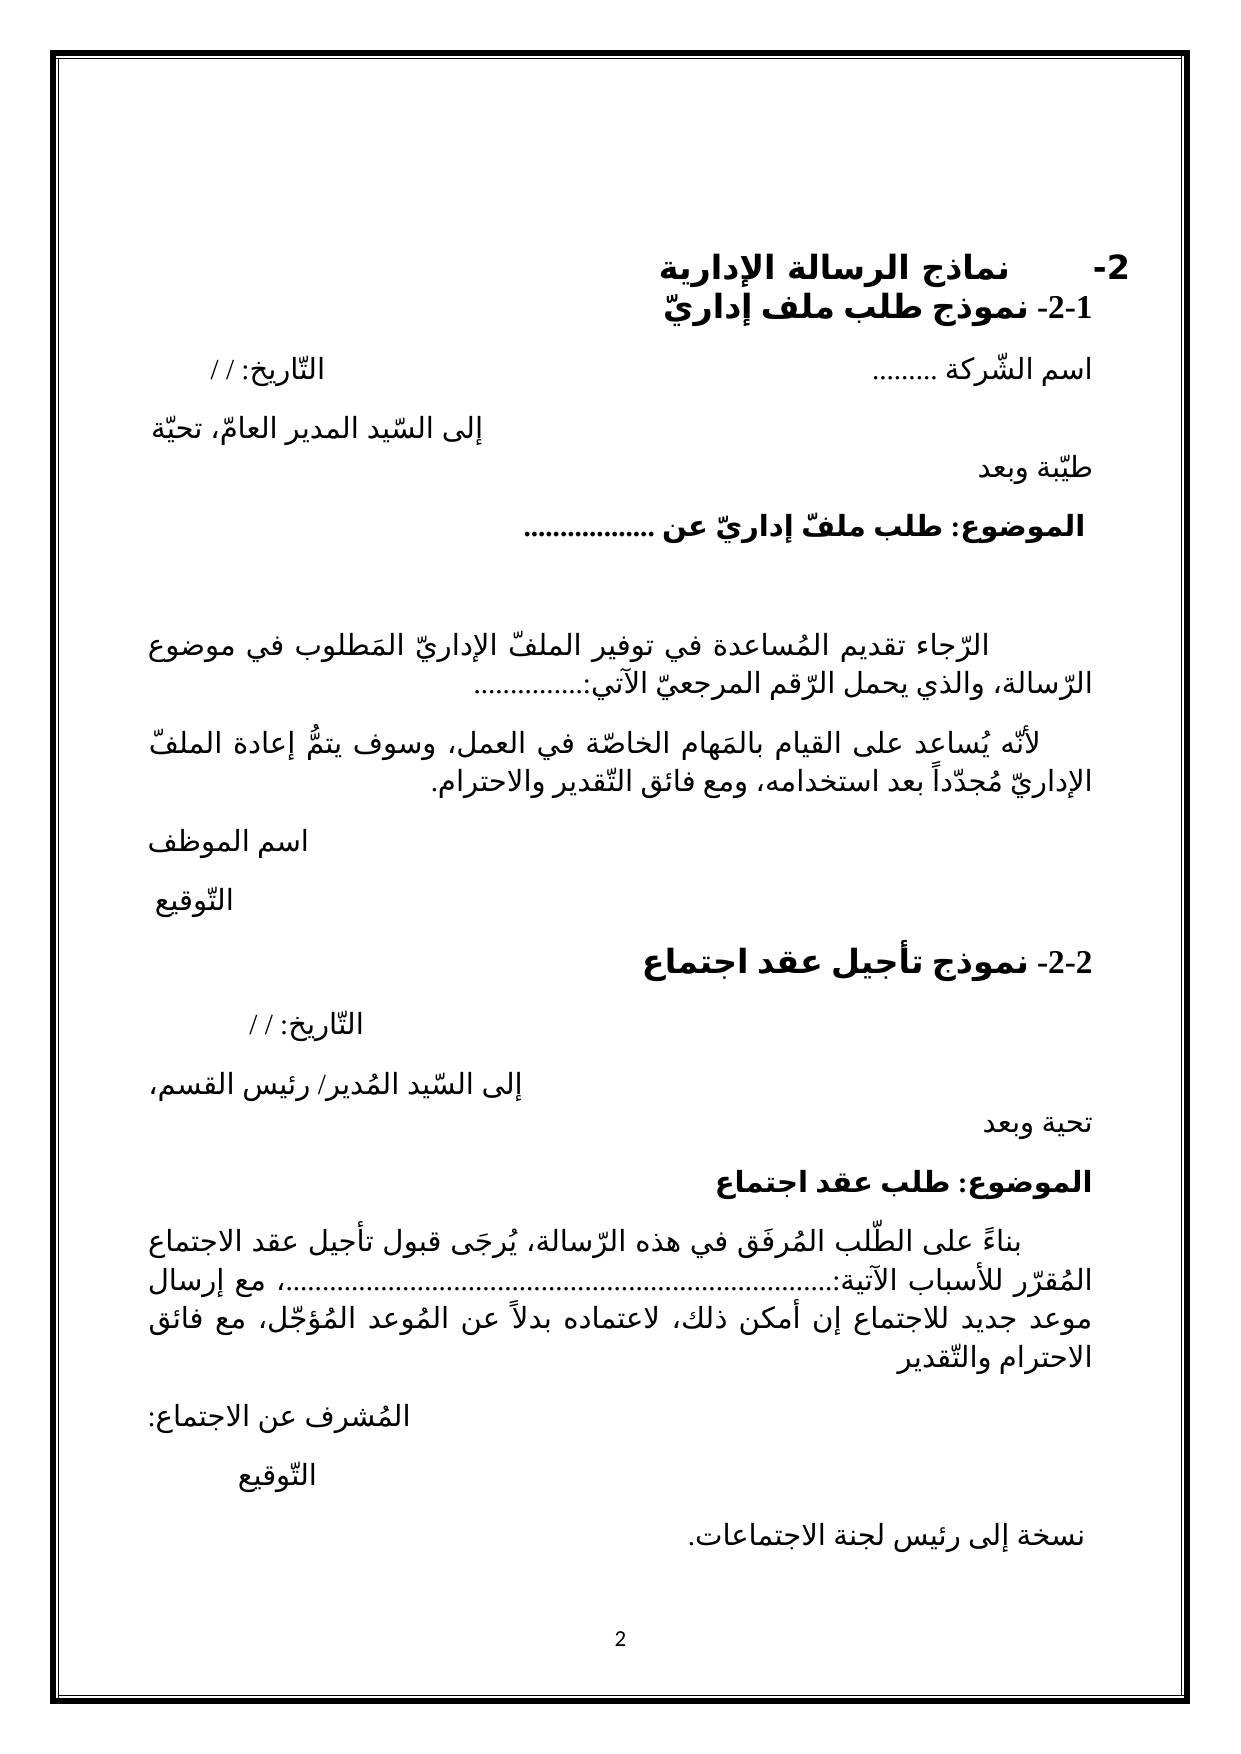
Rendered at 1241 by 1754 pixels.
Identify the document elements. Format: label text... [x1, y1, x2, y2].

text نسخة إلى رئيس لجنة الاجتماعات. [147, 1518, 1093, 1551]
text لأنّه يُساعد على القيام بالمَهام الخاصّة في العمل، وسوف يتمُّ إعادة الملفّ الإداريّ مُجدّداً بعد استخدامه، ومع فائق التّقدير والاحترام. [147, 726, 1093, 798]
text بناءً على الطّلب المُرفَق في هذه الرّسالة، يُرجَى قبول تأجيل عقد الاجتماع المُقرّر للأسباب الآتية:...........................................................................، مع إرسال موعد جديد للاجتماع إن أمكن ذلك، لاعتماده بدلاً عن المُوعد المُؤجّل، مع فائق الاحترام والتّقدير [147, 1224, 1093, 1373]
text الرّجاء تقديم المُساعدة في توفير الملفّ الإداريّ المَطلوب في موضوع الرّسالة، والذي يحمل الرّقم المرجعيّ الآتي:............... [147, 628, 1093, 700]
text 2-2- نموذج تأجيل عقد اجتماع [147, 943, 1093, 981]
text التّوقيع [147, 883, 1093, 917]
text اسم الموظف [147, 824, 1093, 857]
text إلى السّيد المدير العامّ، تحيّة طيّبة وبعد [147, 411, 1093, 483]
text 2-1- نموذج طلب ملف إداريّ [147, 287, 1093, 325]
list نماذج الرسالة الإدارية [147, 248, 1093, 287]
text التّوقيع [147, 1458, 1093, 1492]
text الموضوع: طلب عقد اجتماع [147, 1165, 1093, 1198]
text التّاريخ: / / [147, 1007, 1093, 1041]
text إلى السّيد المُدير/ رئيس القسم، تحية وبعد [147, 1067, 1093, 1139]
text اسم الشّركة ......... التّاريخ: / / [147, 352, 1093, 386]
text الموضوع: طلب ملفّ إداريّ عن .................. [147, 509, 1093, 543]
text المُشرف عن الاجتماع: [147, 1399, 1093, 1433]
